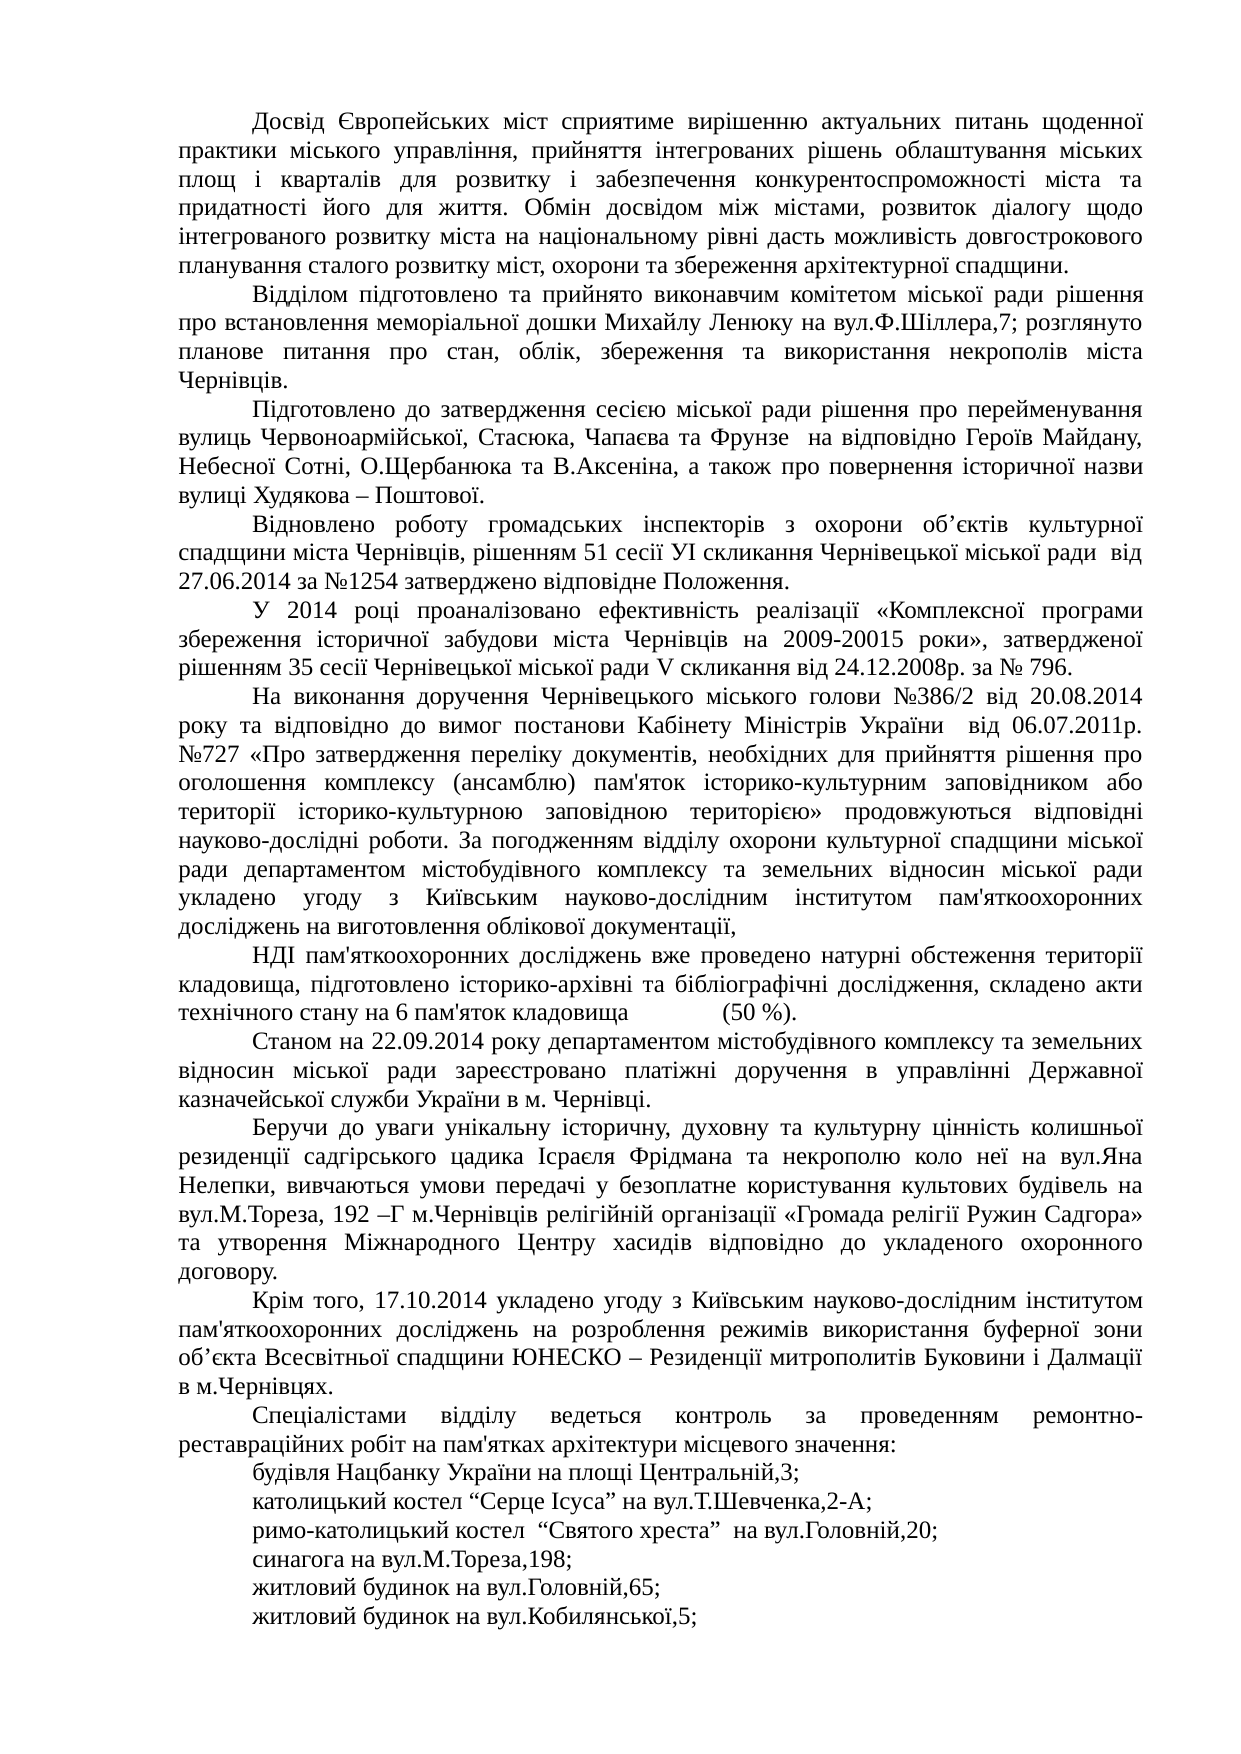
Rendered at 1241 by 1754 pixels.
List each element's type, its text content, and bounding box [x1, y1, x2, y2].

list римо-католицький костел “Святого хреста” на вул.Головній,20; [178, 1515, 1144, 1544]
text Відновлено роботу громадських інспекторів з охорони об’єктів культурної спадщини міста Чернівців, рішенням 51 сесії УІ скликання Чернівецької міської ради від 27.06.2014 за №1254 затверджено відповідне Положення. [178, 509, 1144, 595]
text Станом на 22.09.2014 року департаментом містобудівного комплексу та земельних відносин міської ради зареєстровано платіжні доручення в управлінні Державної казначейської служби України в м. Чернівці. [178, 1026, 1144, 1112]
list житловий будинок на вул.Кобилянської,5; [178, 1601, 1144, 1630]
list житловий будинок на вул.Головній,65; [178, 1572, 1144, 1601]
text Підготовлено до затвердження сесією міської ради рішення про перейменування вулиць Червоноармійської, Стасюка, Чапаєва та Фрунзе на відповідно Героїв Майдану, Небесної Сотні, О.Щербанюка та В.Аксеніна, а також про повернення історичної назви вулиці Худякова – Поштової. [178, 394, 1144, 509]
text У 2014 році проаналізовано ефективність реалізації «Комплексної програми збереження історичної забудови міста Чернівців на 2009-20015 роки», затвердженої рішенням 35 сесії Чернівецької міської ради V скликання від 24.12.2008р. за № 796. [178, 595, 1144, 681]
text Спеціалістами відділу ведеться контроль за проведенням ремонтно-реставраційних робіт на пам'ятках архітектури місцевого значення: [178, 1400, 1144, 1457]
text На виконання доручення Чернівецького міського голови №386/2 від 20.08.2014 року та відповідно до вимог постанови Кабінету Міністрів України від 06.07.2011р. №727 «Про затвердження переліку документів, необхідних для прийняття рішення про оголошення комплексу (ансамблю) пам'яток історико-культурним заповідником або території історико-культурною заповідною територією» продовжуються відповідні науково-дослідні роботи. За погодженням відділу охорони культурної спадщини міської ради департаментом містобудівного комплексу та земельних відносин міської ради укладено угоду з Київським науково-дослідним інститутом пам'яткоохоронних досліджень на виготовлення облікової документації, [178, 681, 1144, 940]
list будівля Нацбанку України на площі Центральній,3; [178, 1457, 1144, 1486]
list синагога на вул.М.Тореза,198; [178, 1544, 1144, 1572]
text НДІ пам'яткоохоронних досліджень вже проведено натурні обстеження території кладовища, підготовлено історико-архівні та бібліографічні дослідження, складено акти технічного стану на 6 пам'яток кладовища (50 %). [178, 940, 1144, 1026]
text Беручи до уваги унікальну історичну, духовну та культурну цінність колишньої резиденції садгірського цадика Ісраєля Фрідмана та некрополю коло неї на вул.Яна Нелепки, вивчаються умови передачі у безоплатне користування культових будівель на вул.М.Тореза, 192 –Г м.Чернівців релігійній організації «Громада релігії Ружин Садгора» та утворення Міжнародного Центру хасидів відповідно до укладеного охоронного договору. [178, 1112, 1144, 1285]
text Відділом підготовлено та прийнято виконавчим комітетом міської ради рішення про встановлення меморіальної дошки Михайлу Ленюку на вул.Ф.Шіллера,7; розглянуто планове питання про стан, облік, збереження та використання некрополів міста Чернівців. [178, 279, 1144, 394]
text Досвід Європейських міст сприятиме вирішенню актуальних питань щоденної практики міського управління, прийняття інтегрованих рішень облаштування міських площ і кварталів для розвитку і забезпечення конкурентоспроможності міста та придатності його для життя. Обмін досвідом між містами, розвиток діалогу щодо інтегрованого розвитку міста на національному рівні дасть можливість довгострокового планування сталого розвитку міст, охорони та збереження архітектурної спадщини. [178, 106, 1144, 279]
text Крім того, 17.10.2014 укладено угоду з Київським науково-дослідним інститутом пам'яткоохоронних досліджень на розроблення режимів використання буферної зони об’єкта Всесвітньої спадщини ЮНЕСКО – Резиденції митрополитів Буковини і Далмації в м.Чернівцях. [178, 1285, 1144, 1400]
list католицький костел “Серце Ісуса” на вул.Т.Шевченка,2-А; [178, 1486, 1144, 1515]
